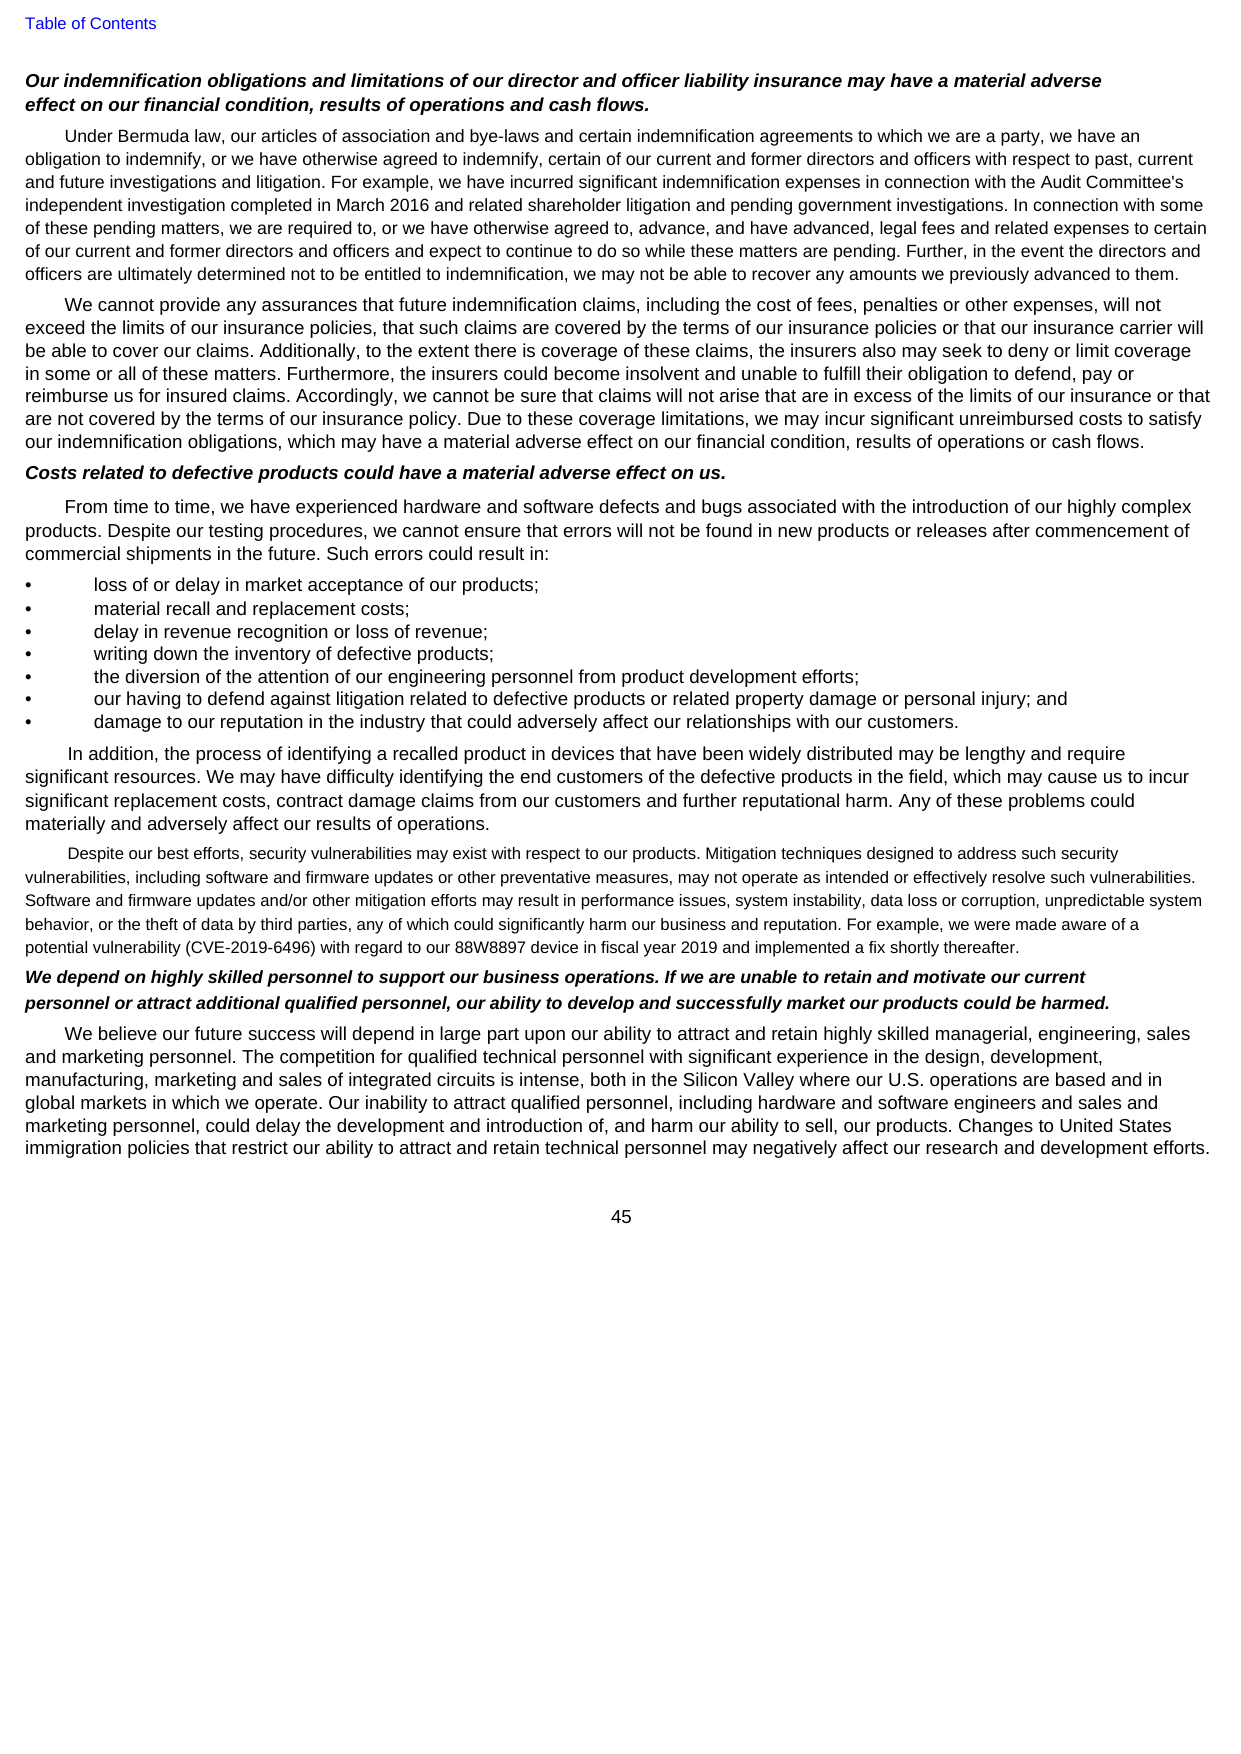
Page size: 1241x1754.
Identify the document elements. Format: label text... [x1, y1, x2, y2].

list damage to our reputation in the industry that could adversely affect our relationships with our customers. [25, 711, 1215, 732]
text From time to time, we have experienced hardware and software defects and bugs associated with the introduction of our highly complex products. Despite our testing procedures, we cannot ensure that errors will not be found in new products or releases after commencement of commercial shipments in the future. Such errors could result in: [25, 496, 1194, 564]
text We cannot provide any assurances that future indemnification claims, including the cost of fees, penalties or other expenses, will not exceed the limits of our insurance policies, that such claims are covered by the terms of our insurance policies or that our insurance carrier will be able to cover our claims. Additionally, to the extent there is coverage of these claims, the insurers also may seek to deny or limit coverage in some or all of these matters. Furthermore, the insurers could become insolvent and unable to fulfill their obligation to defend, pay or reimburse us for insured claims. Accordingly, we cannot be sure that claims will not arise that are in excess of the limits of our insurance or that are not covered by the terms of our insurance policy. Due to these coverage limitations, we may incur significant unreimbursed costs to satisfy our indemnification obligations, which may have a material adverse effect on our financial condition, results of operations or cash flows. [25, 294, 1211, 452]
text Our indemnification obligations and limitations of our director and officer liability insurance may have a material adverse effect on our financial condition, results of operations and cash flows. [25, 69, 1151, 116]
text In addition, the process of identifying a recalled product in devices that have been widely distributed may be lengthy and require significant resources. We may have difficulty identifying the end customers of the defective products in the field, which may cause us to incur significant replacement costs, contract damage claims from our customers and further reputational harm. Any of these problems could materially and adversely affect our results of operations. [25, 743, 1197, 834]
list loss of or delay in market acceptance of our products; [25, 574, 1215, 596]
list material recall and replacement costs; [25, 598, 1215, 620]
list the diversion of the attention of our engineering personnel from product development efforts; [25, 666, 1215, 687]
text Despite our best efforts, security vulnerabilities may exist with respect to our products. Mitigation techniques designed to address such security vulnerabilities, including software and firmware updates or other preventative measures, may not operate as intended or effectively resolve such vulnerabilities. Software and firmware updates and/or other mitigation efforts may result in performance issues, system instability, data loss or corruption, unpredictable system behavior, or the theft of data by third parties, any of which could significantly harm our business and reputation. For example, we were made aware of a potential vulnerability (CVE-2019-6496) with regard to our 88W8897 device in fiscal year 2019 and implemented a fix shortly thereafter. [25, 844, 1207, 957]
text Under Bermuda law, our articles of association and bye-laws and certain indemnification agreements to which we are a party, we have an obligation to indemnify, or we have otherwise agreed to indemnify, certain of our current and former directors and officers with respect to past, current and future investigations and litigation. For example, we have incurred significant indemnification expenses in connection with the Audit Committee's independent investigation completed in March 2016 and related shareholder litigation and pending government investigations. In connection with some of these pending matters, we are required to, or we have otherwise agreed to, advance, and have advanced, legal fees and related expenses to certain of our current and former directors and officers and expect to continue to do so while these matters are pending. Further, in the event the directors and officers are ultimately determined not to be entitled to indemnification, we may not be able to recover any amounts we previously advanced to them. [25, 125, 1215, 284]
text 45 [25, 1205, 1217, 1227]
text Table of Contents [25, 13, 1215, 33]
list our having to defend against litigation related to defective products or related property damage or personal injury; and [25, 688, 1215, 710]
list writing down the inventory of defective products; [25, 643, 1215, 665]
text Costs related to defective products could have a material adverse effect on us. [25, 462, 1215, 483]
list delay in revenue recognition or loss of revenue; [25, 621, 1215, 642]
text We depend on highly skilled personnel to support our business operations. If we are unable to retain and motivate our current personnel or attract additional qualified personnel, our ability to develop and successfully market our products could be harmed. [25, 967, 1155, 1013]
text We believe our future success will depend in large part upon our ability to attract and retain highly skilled managerial, engineering, sales and marketing personnel. The competition for qualified technical personnel with significant experience in the design, development, manufacturing, marketing and sales of integrated circuits is intense, both in the Silicon Valley where our U.S. operations are based and in global markets in which we operate. Our inability to attract qualified personnel, including hardware and software engineers and sales and marketing personnel, could delay the development and introduction of, and harm our ability to sell, our products. Changes to United States immigration policies that restrict our ability to attract and retain technical personnel may negatively affect our research and development efforts. [25, 1023, 1211, 1159]
